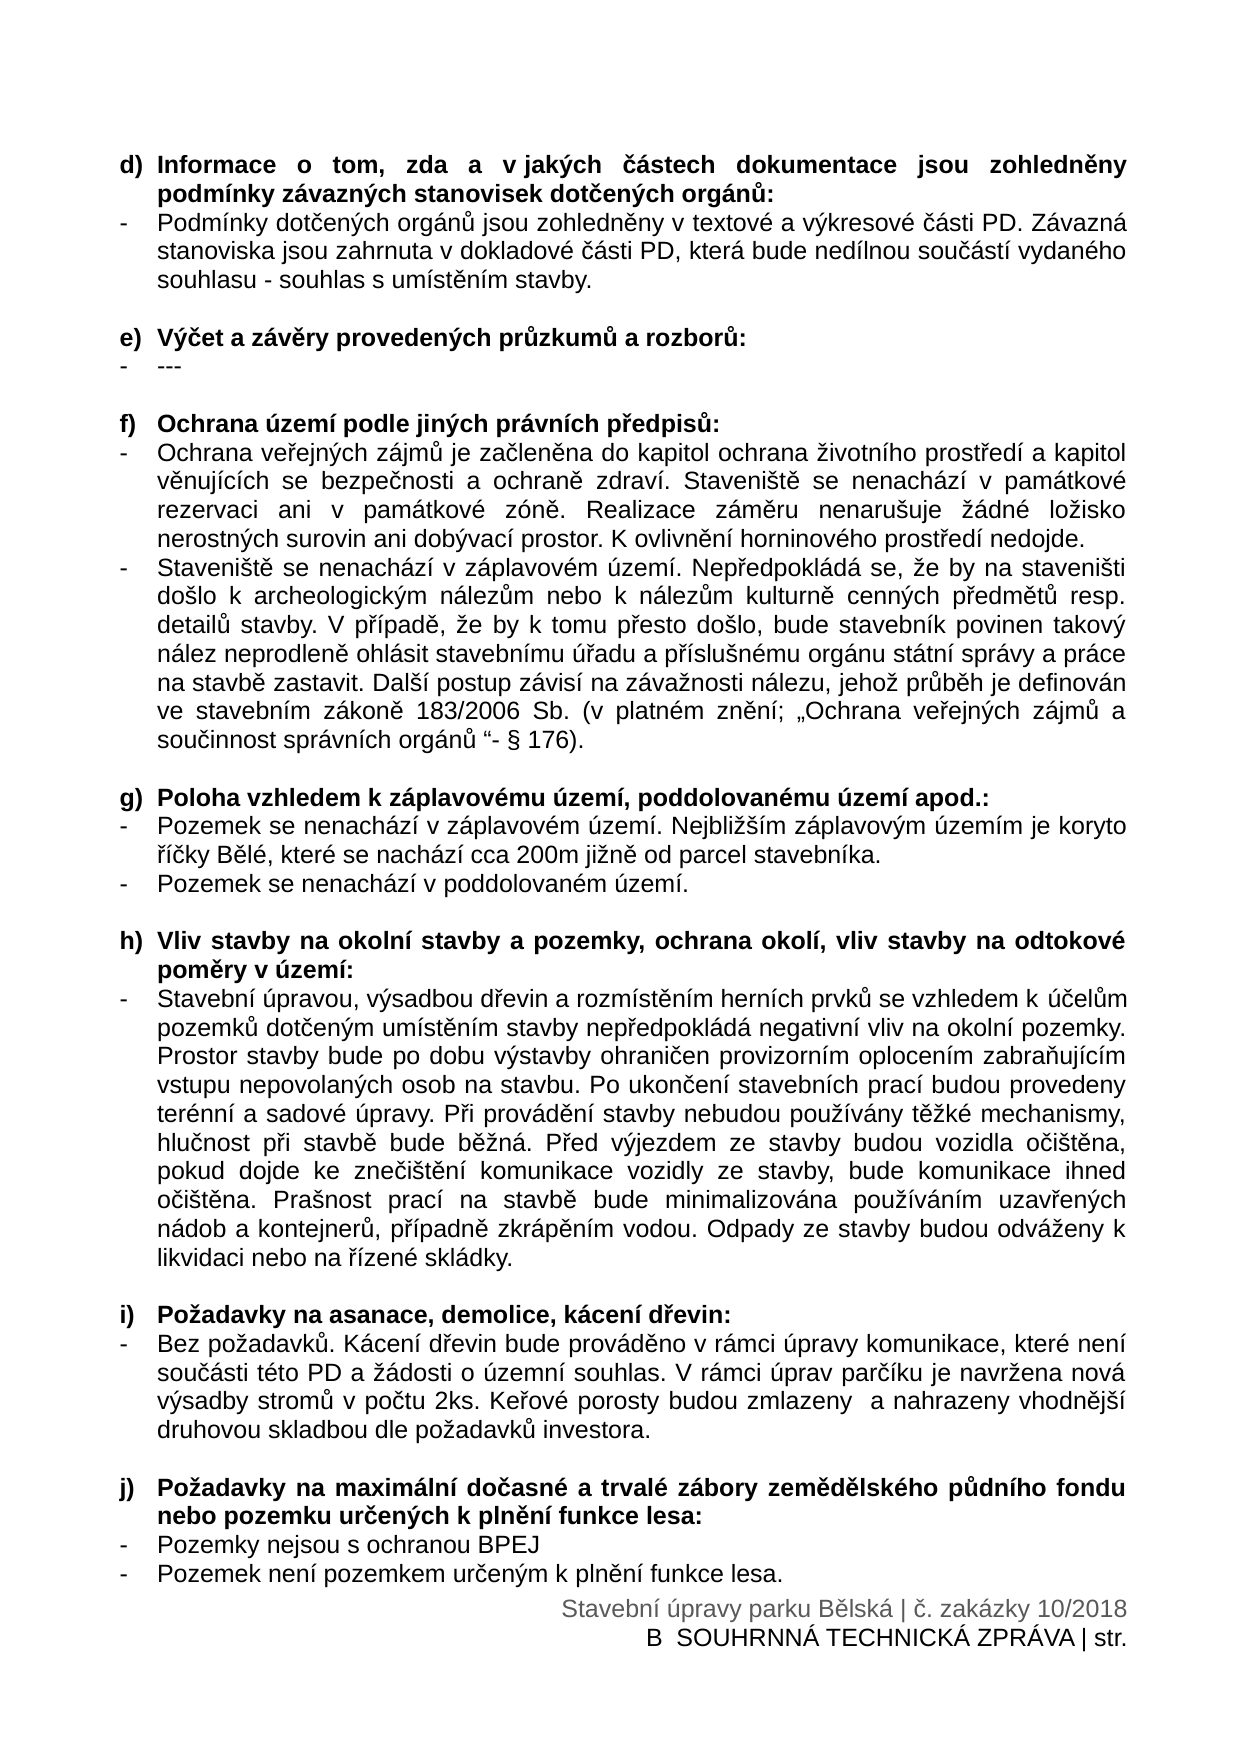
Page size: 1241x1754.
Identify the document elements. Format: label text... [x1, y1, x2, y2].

text Pozemek není pozemkem určeným k plnění funkce lesa. [119, 1559, 1128, 1587]
text Požadavky na maximální dočasné a trvalé zábory zemědělského půdního fondu nebo pozemku určených k plnění funkce lesa: [119, 1472, 1128, 1530]
text Podmínky dotčených orgánů jsou zohledněny v textové a výkresové části PD. Závazná stanoviska jsou zahrnuta v dokladové části PD, která bude nedílnou součástí vydaného souhlasu - souhlas s umístěním stavby. [119, 207, 1128, 294]
text Vliv stavby na okolní stavby a pozemky, ochrana okolí, vliv stavby na odtokové poměry v území: [119, 926, 1128, 984]
text --- [119, 351, 1128, 380]
text Poloha vzhledem k záplavovému území, poddolovanému území apod.: [119, 782, 1128, 811]
text Pozemek se nenachází v záplavovém území. Nejbližším záplavovým územím je koryto říčky Bělé, které se nachází cca 200m jižně od parcel stavebníka. [119, 811, 1128, 869]
text Bez požadavků. Kácení dřevin bude prováděno v rámci úpravy komunikace, které není součásti této PD a žádosti o územní souhlas. V rámci úprav parčíku je navržena nová výsadby stromů v počtu 2ks. Keřové porosty budou zmlazeny a nahrazeny vhodnější druhovou skladbou dle požadavků investora. [119, 1329, 1128, 1444]
text Výčet a závěry provedených průzkumů a rozborů: [119, 322, 1128, 351]
text Informace o tom, zda a v jakých částech dokumentace jsou zohledněny podmínky závazných stanovisek dotčených orgánů: [119, 150, 1128, 207]
text Ochrana území podle jiných právních předpisů: [119, 409, 1128, 437]
text Ochrana veřejných zájmů je začleněna do kapitol ochrana životního prostředí a kapitol věnujících se bezpečnosti a ochraně zdraví. Staveniště se nenachází v památkové rezervaci ani v památkové zóně. Realizace záměru nenarušuje žádné ložisko nerostných surovin ani dobývací prostor. K ovlivnění horninového prostředí nedojde. [119, 437, 1128, 552]
text Pozemky nejsou s ochranou BPEJ [119, 1530, 1128, 1559]
text Staveniště se nenachází v záplavovém území. Nepředpokládá se, že by na staveništi došlo k archeologickým nálezům nebo k nálezům kulturně cenných předmětů resp. detailů stavby. V případě, že by k tomu přesto došlo, bude stavebník povinen takový nález neprodleně ohlásit stavebnímu úřadu a příslušnému orgánu státní správy a práce na stavbě zastavit. Další postup závisí na závažnosti nálezu, jehož průběh je definován ve stavebním zákoně 183/2006 Sb. (v platném znění; „Ochrana veřejných zájmů a součinnost správních orgánů “- § 176). [119, 552, 1128, 754]
text Stavební úpravou, výsadbou dřevin a rozmístěním herních prvků se vzhledem k účelům pozemků dotčeným umístěním stavby nepředpokládá negativní vliv na okolní pozemky. Prostor stavby bude po dobu výstavby ohraničen provizorním oplocením zabraňujícím vstupu nepovolaných osob na stavbu. Po ukončení stavebních prací budou provedeny terénní a sadové úpravy. Při provádění stavby nebudou používány těžké mechanismy, hlučnost při stavbě bude běžná. Před výjezdem ze stavby budou vozidla očištěna, pokud dojde ke znečištění komunikace vozidly ze stavby, bude komunikace ihned očištěna. Prašnost prací na stavbě bude minimalizována používáním uzavřených nádob a kontejnerů, případně zkrápěním vodou. Odpady ze stavby budou odváženy k likvidaci nebo na řízené skládky. [119, 984, 1128, 1271]
text Pozemek se nenachází v poddolovaném území. [119, 869, 1128, 897]
text Požadavky na asanace, demolice, kácení dřevin: [119, 1300, 1128, 1329]
